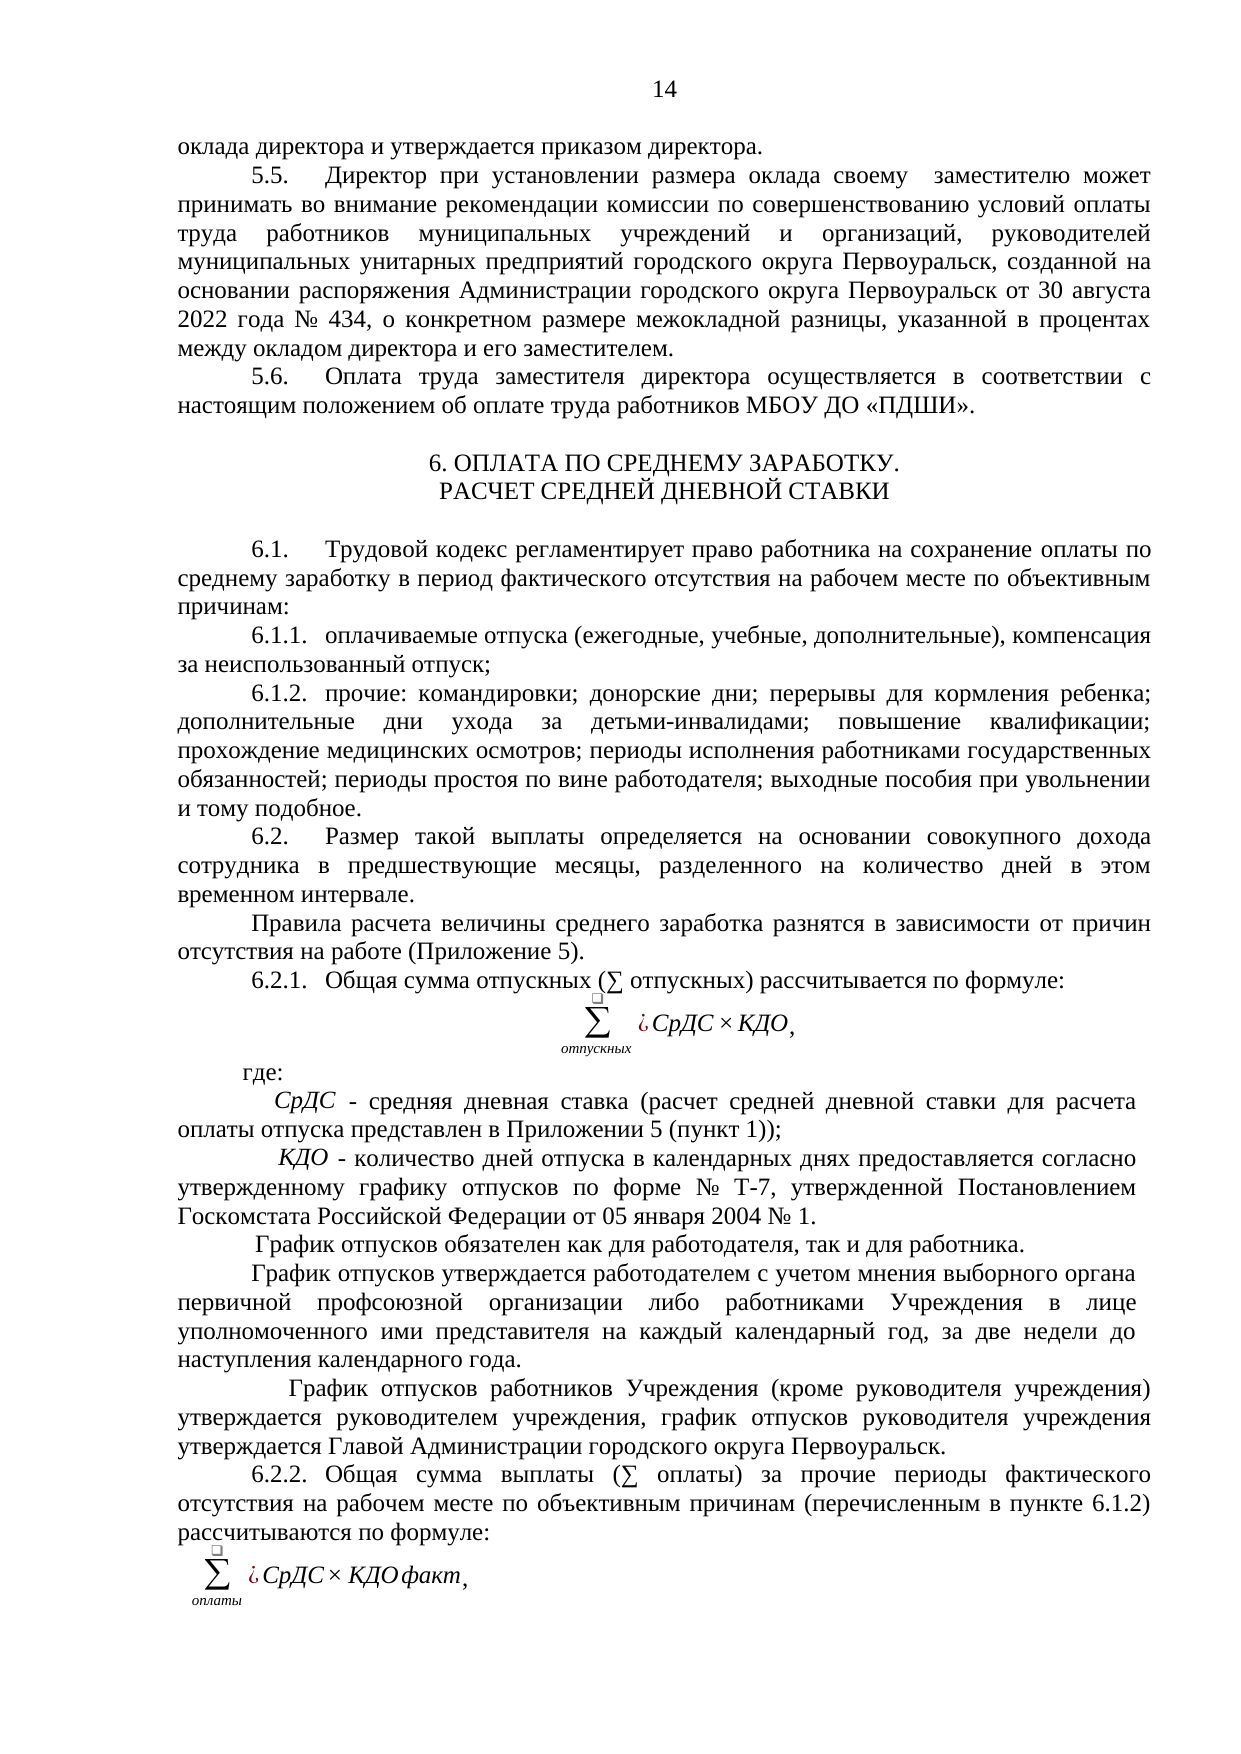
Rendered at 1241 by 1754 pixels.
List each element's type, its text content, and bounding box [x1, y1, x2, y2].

text , [133, 1546, 1137, 1609]
text 6. ОПЛАТА ПО СРЕДНЕМУ ЗАРАБОТКУ. [177, 448, 1152, 476]
text РАСЧЕТ СРЕДНЕЙ ДНЕВНОЙ СТАВКИ [177, 476, 1152, 505]
text 6.2.2. Общая сумма выплаты (∑ оплаты) за прочие периоды фактического отсутствия на рабочем месте по объективным причинам (перечисленным в пункте 6.1.2) рассчитываются по формуле: [177, 1459, 1152, 1546]
text 6.1. Трудовой кодекс регламентирует право работника на сохранение оплаты по среднему заработку в период фактического отсутствия на рабочем месте по объективным причинам: [177, 534, 1152, 620]
text 6.1.1. оплачиваемые отпуска (ежегодные, учебные, дополнительные), компенсация за неиспользованный отпуск; [177, 620, 1152, 678]
text 6.1.2. прочие: командировки; донорские дни; перерывы для кормления ребенка; дополнительные дни ухода за детьми-инвалидами; повышение квалификации; прохождение медицинских осмотров; периоды исполнения работниками государственных обязанностей; периоды простоя по вине работодателя; выходные пособия при увольнении и тому подобное. [177, 678, 1152, 821]
text 6.2.1. Общая сумма отпускных (∑ отпускных) рассчитывается по формуле: [177, 965, 1152, 994]
list График отпусков утверждается работодателем с учетом мнения выборного органа первичной профсоюзной организации либо работниками Учреждения в лице уполномоченного ими представителя на каждый календарный год, за две недели до наступления календарного года. [177, 1258, 1137, 1373]
list График отпусков обязателен как для работодателя, так и для работника. [177, 1229, 1137, 1258]
text 5.6. Оплата труда заместителя директора осуществляется в соответствии с настоящим положением об оплате труда работников МБОУ ДО «ПДШИ». [177, 361, 1152, 419]
list где: [177, 1057, 1137, 1086]
list - количество дней отпуска в календарных днях предоставляется согласно утвержденному графику отпусков по форме № Т-7, утвержденной Постановлением Госкомстата Российской Федерации от 05 января 2004 № 1. [177, 1143, 1137, 1229]
text Правила расчета величины среднего заработка разнятся в зависимости от причин отсутствия на работе (Приложение 5). [177, 908, 1152, 965]
text 6.2. Размер такой выплаты определяется на основании совокупного дохода сотрудника в предшествующие месяцы, разделенного на количество дней в этом временном интервале. [177, 821, 1152, 908]
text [177, 131, 1152, 160]
list , [177, 994, 1137, 1057]
text График отпусков работников Учреждения (кроме руководителя учреждения) утверждается руководителем учреждения, график отпусков руководителя учреждения утверждается Главой Администрации городского округа Первоуральск. [177, 1373, 1152, 1459]
list - средняя дневная ставка (расчет средней дневной ставки для расчета оплаты отпуска представлен в Приложении 5 (пункт 1)); [177, 1086, 1137, 1143]
text 5.5. Директор при установлении размера оклада своему заместителю может принимать во внимание рекомендации комиссии по совершенствованию условий оплаты труда работников муниципальных учреждений и организаций, руководителей муниципальных унитарных предприятий городского округа Первоуральск, созданной на основании распоряжения Администрации городского округа Первоуральск от 30 августа 2022 года № 434, о конкретном размере межокладной разницы, указанной в процентах между окладом директора и его заместителем. [177, 160, 1152, 361]
